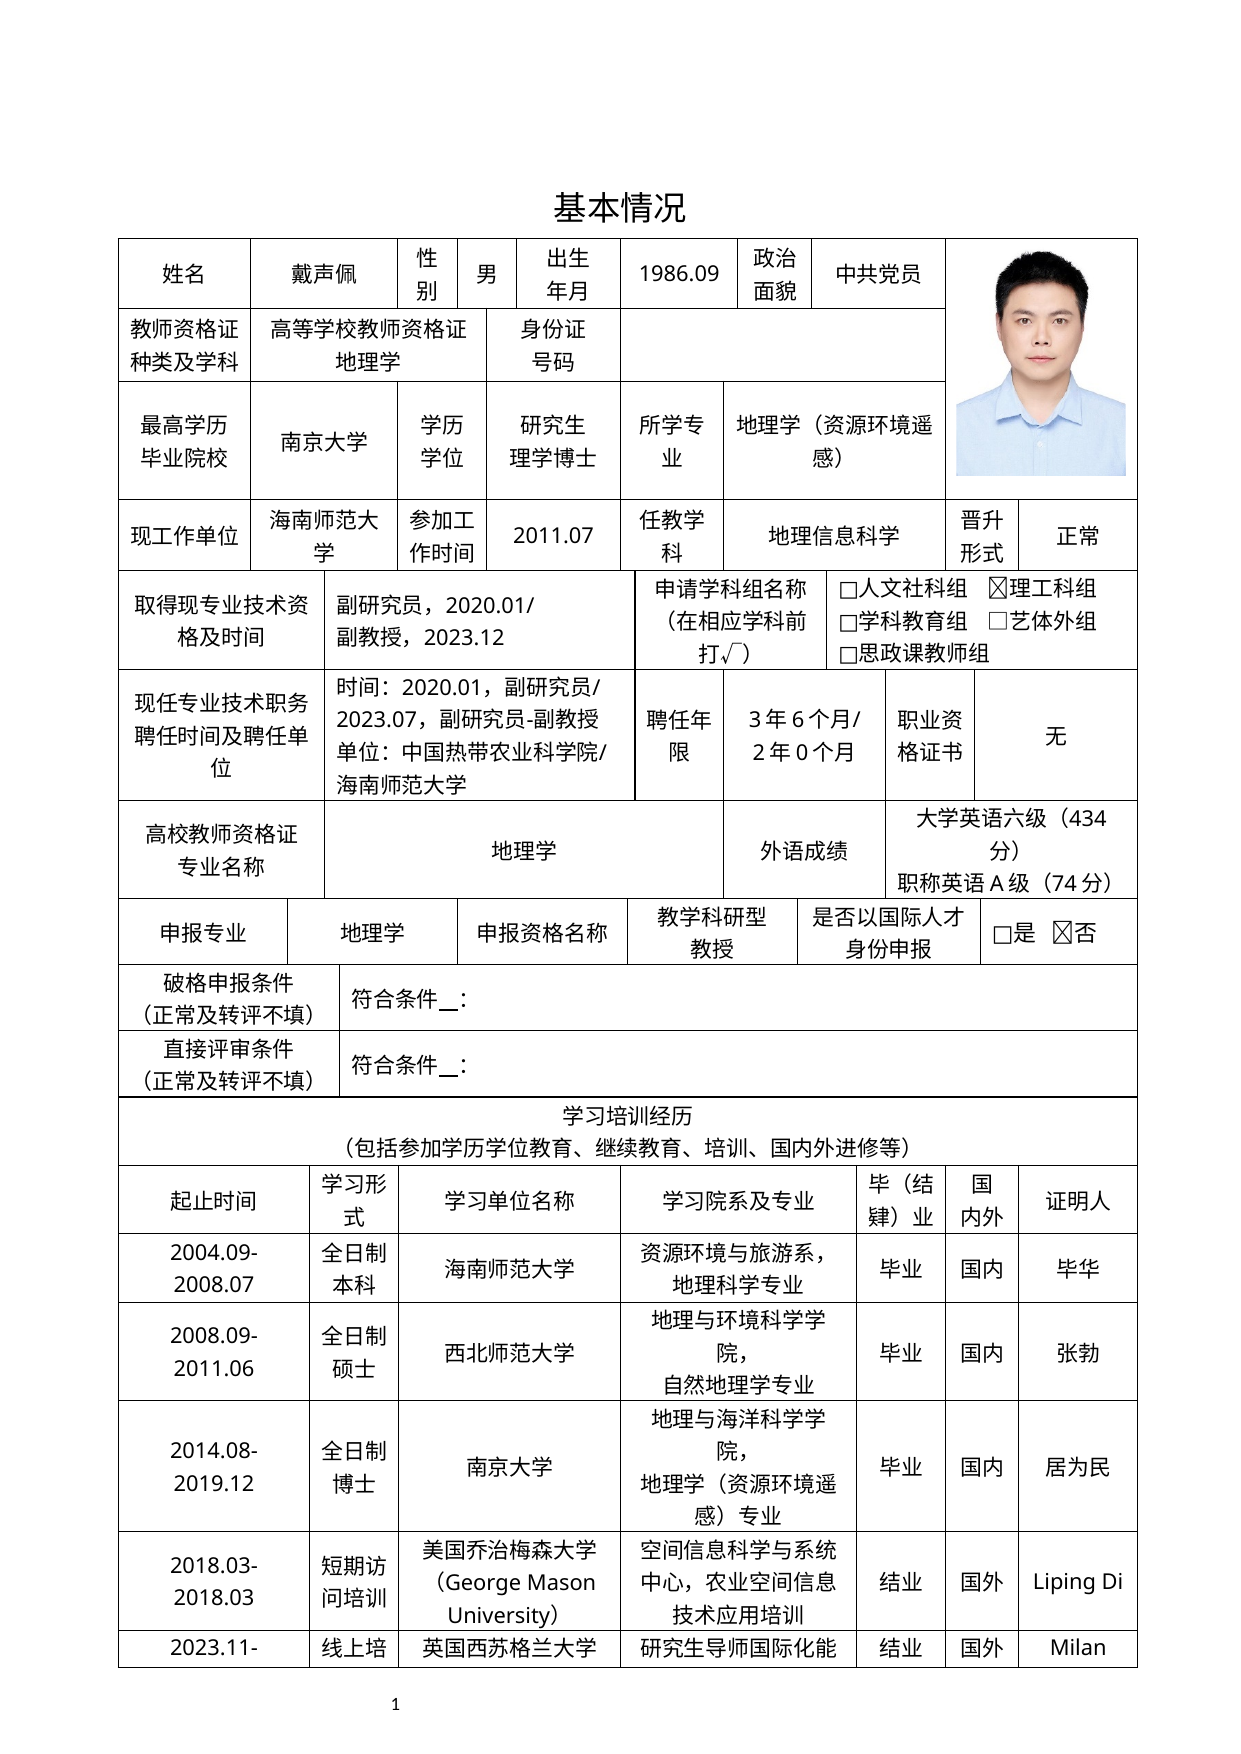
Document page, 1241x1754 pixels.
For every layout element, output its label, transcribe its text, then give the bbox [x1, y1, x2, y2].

table_cell 高校教师资格证 专业名称 [119, 801, 324, 898]
table_cell 毕业 [857, 1401, 945, 1531]
table_cell 2023.11-2023.12 [119, 1631, 309, 1667]
table_cell 国内 [946, 1234, 1018, 1302]
table_cell 学习形式 [310, 1166, 398, 1233]
picture [956, 239, 1126, 476]
table_cell 2008.09-2011.06 [119, 1303, 309, 1400]
table_cell [621, 309, 945, 381]
table_cell 所学专业 [621, 382, 723, 499]
table_cell 研究生导师国际化能力培训 [621, 1631, 856, 1667]
table_cell 3年6个月/ 2年0个月 [724, 670, 885, 800]
table_cell 国外 [946, 1532, 1018, 1630]
table_cell 时间：2020.01，副研究员/ 2023.07，副研究员-副教授 单位：中国热带农业科学院/ 海南师范大学 [325, 670, 634, 800]
table_cell 教师资格证种类及学科 [119, 309, 250, 381]
table_cell 最高学历 毕业院校 [119, 382, 250, 499]
table_cell 学习培训经历 （包括参加学历学位教育、继续教育、培训、国内外进修等） [119, 1098, 1137, 1165]
table_cell 正常 [1019, 500, 1137, 570]
table_cell Milan Radosavljevic [1019, 1631, 1137, 1667]
table_cell 张勃 [1019, 1303, 1137, 1400]
table_cell 海南师范大学 [251, 500, 397, 570]
table_cell 资源环境与旅游系， 地理科学专业 [621, 1234, 856, 1302]
table_cell 国内 [946, 1401, 1018, 1531]
table_cell 空间信息科学与系统中心，农业空间信息技术应用培训 [621, 1532, 856, 1630]
table_cell 学历 学位 [398, 382, 486, 499]
table_cell 地理学 [288, 899, 457, 964]
table_cell 西北师范大学 [399, 1303, 620, 1400]
table_cell 晋升形式 [946, 500, 1018, 570]
table_cell 身份证 号码 [487, 309, 620, 381]
table_header 出生 年月 [517, 239, 620, 308]
table_cell 无 [975, 670, 1137, 800]
table_cell 国 内外 [946, 1166, 1018, 1233]
table_cell 2011.07 [487, 500, 620, 570]
table_cell 申请学科组名称 （在相应学科前打√） [636, 571, 826, 669]
table_cell 地理与海洋科学学院， 地理学（资源环境遥感）专业 [621, 1401, 856, 1531]
table_cell 全日制本科 [310, 1234, 398, 1302]
table_cell 是否以国际人才身份申报 [798, 899, 980, 964]
table_cell 居为民 [1019, 1401, 1137, 1531]
table_cell 线上培训 [310, 1631, 398, 1667]
table_cell 现任专业技术职务 聘任时间及聘任单位 [119, 670, 324, 800]
table_cell 毕业 [857, 1234, 945, 1302]
table_cell 取得现专业技术资格及时间 [119, 571, 324, 669]
table_cell 毕（结肄）业 [857, 1166, 945, 1233]
text 基本情况 [118, 173, 1122, 238]
table_header 性别 [398, 239, 457, 308]
table_cell 参加工作时间 [398, 500, 486, 570]
table_cell 短期访问培训 [310, 1532, 398, 1630]
table_cell 结业 [857, 1631, 945, 1667]
table_cell 地理学（资源环境遥感） [724, 382, 945, 499]
table_header [946, 239, 1137, 499]
table_cell 地理信息科学 [724, 500, 945, 570]
table_header 中共党员 [812, 239, 945, 308]
table_cell 研究生 理学博士 [487, 382, 620, 499]
table_cell 现工作单位 [119, 500, 250, 570]
table_cell 2014.08-2019.12 [119, 1401, 309, 1531]
table_cell 2004.09-2008.07 [119, 1234, 309, 1302]
table_cell 符合条件 ： [340, 965, 1137, 1030]
table_cell 教学科研型 教授 [628, 899, 797, 964]
table_cell 学习单位名称 [399, 1166, 620, 1233]
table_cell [399, 1631, 620, 1667]
table_cell 结业 [857, 1532, 945, 1630]
table_cell 证明人 [1019, 1166, 1137, 1233]
table_cell 国内 [946, 1303, 1018, 1400]
table_cell 符合条件 ： [340, 1031, 1137, 1096]
table_header 政治 面貌 [738, 239, 811, 308]
table_cell 地理与环境科学学院， 自然地理学专业 [621, 1303, 856, 1400]
table_cell 高等学校教师资格证 地理学 [251, 309, 486, 381]
table_cell □是 否 [981, 899, 1137, 964]
table_cell 职业资格证书 [886, 670, 974, 800]
table_cell 任教学科 [621, 500, 723, 570]
table_cell 地理学 [325, 801, 723, 898]
table_cell 南京大学 [251, 382, 397, 499]
table_cell 海南师范大学 [399, 1234, 620, 1302]
table_header 戴声佩 [251, 239, 397, 308]
table_cell 直接评审条件 （正常及转评不填） [119, 1031, 339, 1096]
table_cell 学习院系及专业 [621, 1166, 856, 1233]
table_cell 起止时间 [119, 1166, 309, 1233]
table_cell 破格申报条件 （正常及转评不填） [119, 965, 339, 1030]
table_cell 南京大学 [399, 1401, 620, 1531]
table_cell 全日制博士 [310, 1401, 398, 1531]
table_cell Liping Di [1019, 1532, 1137, 1630]
table_cell 美国乔治梅森大学（George Mason University） [399, 1532, 620, 1630]
table_header 男 [458, 239, 516, 308]
table_header 姓名 [119, 239, 250, 308]
table_cell 2018.03-2018.03 [119, 1532, 309, 1630]
table_cell 副研究员，2020.01/ 副教授，2023.12 [325, 571, 634, 669]
table_cell 全日制硕士 [310, 1303, 398, 1400]
table_cell 毕业 [857, 1303, 945, 1400]
table_cell 国外 [946, 1631, 1018, 1667]
table_cell □人文社科组 理工科组 □学科教育组 □艺体外组 □思政课教师组 [827, 571, 1137, 669]
table_cell 申报专业 [119, 899, 287, 964]
table_cell 申报资格名称 [458, 899, 627, 964]
table_cell 聘任年限 [636, 670, 723, 800]
table_header 1986.09 [621, 239, 737, 308]
table_cell 外语成绩 [724, 801, 885, 898]
table_cell 毕华 [1019, 1234, 1137, 1302]
table_cell 大学英语六级（434分） 职称英语A级（74分） [886, 801, 1137, 898]
